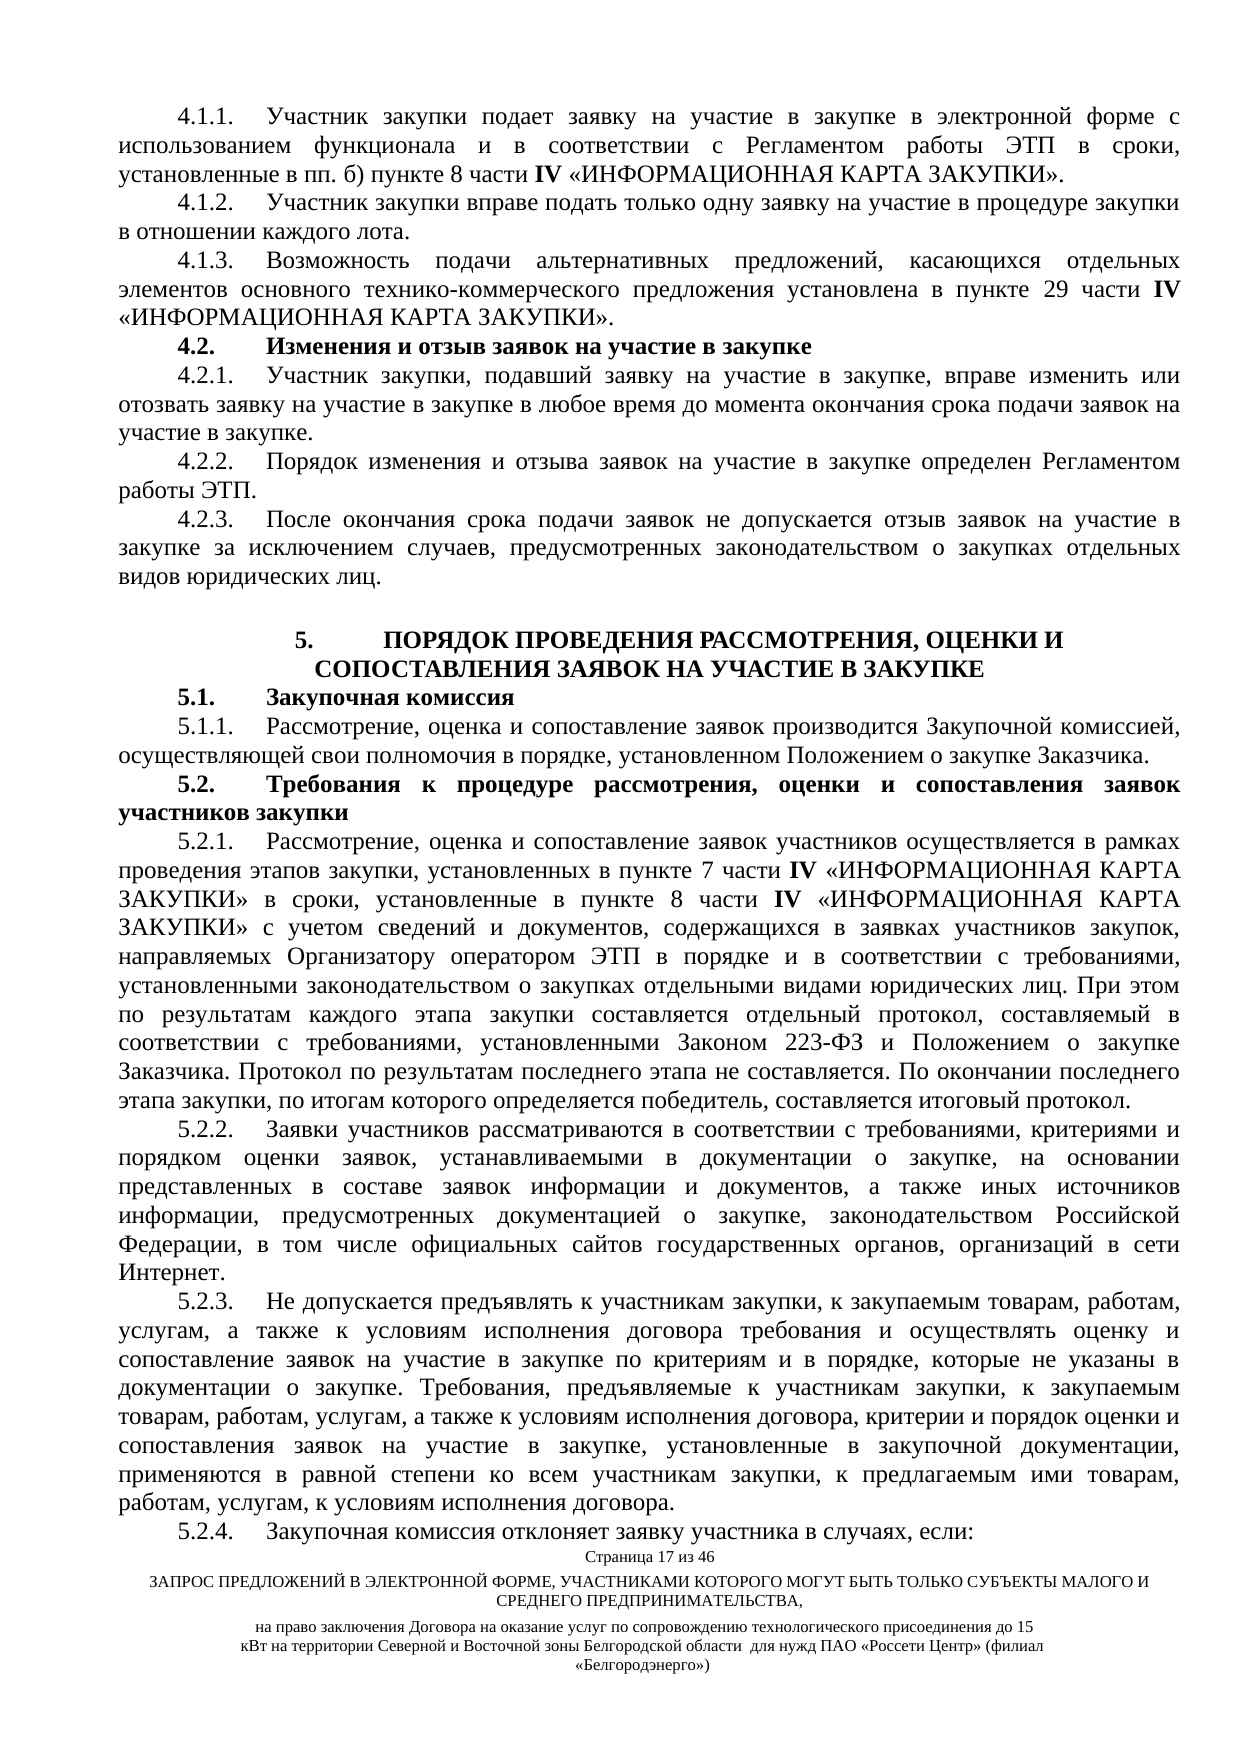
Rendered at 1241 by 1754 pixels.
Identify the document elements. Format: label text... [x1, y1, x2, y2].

subtitle ПОРЯДОК ПРОВЕДЕНИЯ РАССМОТРЕНИЯ, ОЦЕНКИ И СОПОСТАВЛЕНИЯ ЗАЯВОК НА УЧАСТИЕ В ЗАКУПКЕ [118, 625, 1181, 682]
subtitle Закупочная комиссия [118, 682, 1181, 711]
subtitle Возможность подачи альтернативных предложений, касающихся отдельных элементов основного технико-коммерческого предложения установлена в пункте 29 части IV «ИНФОРМАЦИОННАЯ КАРТА ЗАКУПКИ». [118, 245, 1181, 331]
subtitle Рассмотрение, оценка и сопоставление заявок производится Закупочной комиссией, осуществляющей свои полномочия в порядке, установленном Положением о закупке Заказчика. [118, 711, 1181, 769]
subtitle Участник закупки, подавший заявку на участие в закупке, вправе изменить или отозвать заявку на участие в закупке в любое время до момента окончания срока подачи заявок на участие в закупке. [118, 360, 1181, 446]
subtitle После окончания срока подачи заявок не допускается отзыв заявок на участие в закупке за исключением случаев, предусмотренных законодательством о закупках отдельных видов юридических лиц. [118, 504, 1181, 590]
subtitle Закупочная комиссия отклоняет заявку участника в случаях, если: [118, 1516, 1181, 1545]
subtitle Изменения и отзыв заявок на участие в закупке [118, 331, 1181, 360]
subtitle Участник закупки подает заявку на участие в закупке в электронной форме с использованием функционала и в соответствии с Регламентом работы ЭТП в сроки, установленные в пп. б) пункте 8 части IV «ИНФОРМАЦИОННАЯ КАРТА ЗАКУПКИ». [118, 101, 1181, 187]
subtitle Рассмотрение, оценка и сопоставление заявок участников осуществляется в рамках проведения этапов закупки, установленных в пункте 7 части IV «ИНФОРМАЦИОННАЯ КАРТА ЗАКУПКИ» в сроки, установленные в пункте 8 части IV «ИНФОРМАЦИОННАЯ КАРТА ЗАКУПКИ» с учетом сведений и документов, содержащихся в заявках участников закупок, направляемых Организатору оператором ЭТП в порядке и в соответствии с требованиями, установленными законодательством о закупках отдельными видами юридических лиц. При этом по результатам каждого этапа закупки составляется отдельный протокол, составляемый в соответствии с требованиями, установленными Законом 223-ФЗ и Положением о закупке Заказчика. Протокол по результатам последнего этапа не составляется. По окончании последнего этапа закупки, по итогам которого определяется победитель, составляется итоговый протокол. [118, 826, 1181, 1114]
subtitle Требования к процедуре рассмотрения, оценки и сопоставления заявок участников закупки [118, 769, 1181, 826]
subtitle Заявки участников рассматриваются в соответствии с требованиями, критериями и порядком оценки заявок, устанавливаемыми в документации о закупке, на основании представленных в составе заявок информации и документов, а также иных источников информации, предусмотренных документацией о закупке, законодательством Российской Федерации, в том числе официальных сайтов государственных органов, организаций в сети Интернет. [118, 1114, 1181, 1286]
subtitle Участник закупки вправе подать только одну заявку на участие в процедуре закупки в отношении каждого лота. [118, 187, 1181, 245]
subtitle Порядок изменения и отзыва заявок на участие в закупке определен Регламентом работы ЭТП. [118, 446, 1181, 504]
subtitle Не допускается предъявлять к участникам закупки, к закупаемым товарам, работам, услугам, а также к условиям исполнения договора требования и осуществлять оценку и сопоставление заявок на участие в закупке по критериям и в порядке, которые не указаны в документации о закупке. Требования, предъявляемые к участникам закупки, к закупаемым товарам, работам, услугам, а также к условиям исполнения договора, критерии и порядок оценки и сопоставления заявок на участие в закупке, установленные в закупочной документации, применяются в равной степени ко всем участникам закупки, к предлагаемым ими товарам, работам, услугам, к условиям исполнения договора. [118, 1286, 1181, 1516]
